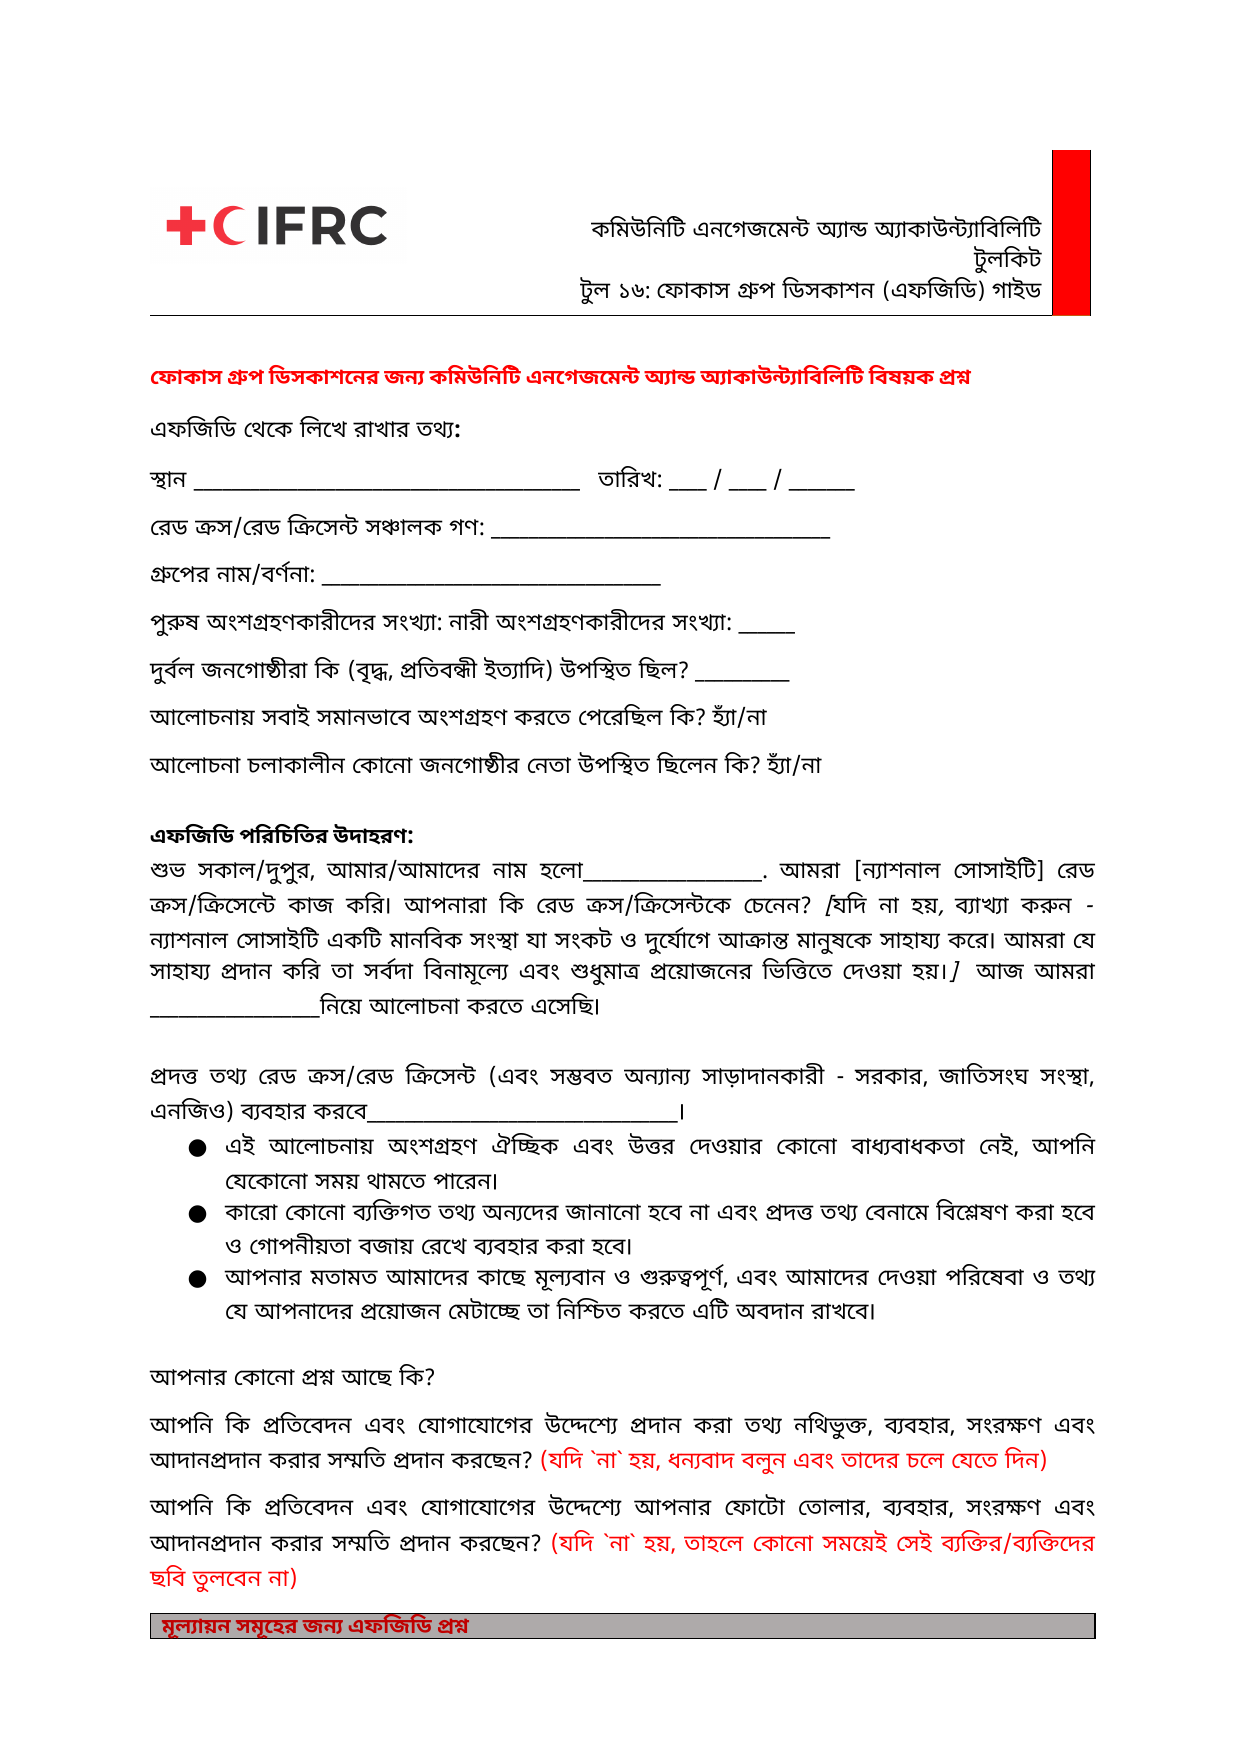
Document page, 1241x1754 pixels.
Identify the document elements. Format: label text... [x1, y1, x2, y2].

text গ্রুপের নাম/বর্ণনা: ____________________________________ [150, 561, 1095, 592]
list এই আলোচনায় অংশগ্রহণ ঐচ্ছিক এবং উত্তর দেওয়ার কোনো বাধ্যবাধকতা নেই, আপনি যেকোনো সময় থামতে পারেন। [187, 1133, 1095, 1195]
text আপনি কি প্রতিবেদন এবং যোগাযোগের উদ্দেশ্যে প্রদান করা তথ্য নথিভুক্ত, ব্যবহার, সংরক্ষণ এবং আদানপ্রদান করার সম্মতি প্রদান করছেন? (যদি `না` হয়, ধন্যবাদ বলুন এবং তাদের চলে যেতে দিন) [150, 1412, 1095, 1477]
text এফজিডি থেকে লিখে রাখার তথ্য: [150, 416, 1095, 447]
text আলোচনা চলাকালীন কোনো জনগোষ্ঠীর নেতা উপস্থিত ছিলেন কি? হ্যাঁ/না [150, 752, 1095, 783]
text স্থান _________________________________________ তারিখ: ____ / ____ / _______ [150, 466, 1095, 497]
text আপনার কোনো প্রশ্ন আছে কি? [150, 1364, 1095, 1395]
text প্রদত্ত তথ্য রেড ক্রস/রেড ক্রিসেন্ট (এবং সম্ভবত অন্যান্য সাড়াদানকারী - সরকার, জাতিসংঘ সংস্থা, এনজিও) ব্যবহার করবে_________________________________। [150, 1063, 1095, 1129]
list আপনার মতামত আমাদের কাছে মূল্যবান ও গুরুত্বপূর্ণ, এবং আমাদের দেওয়া পরিষেবা ও তথ্য যে আপনাদের প্রয়োজন মেটাচ্ছে তা নিশ্চিত করতে এটি অবদান রাখবে। [187, 1264, 1095, 1325]
text শুভ সকাল/দুপুর, আমার/আমাদের নাম হলো___________________. আমরা [ন্যাশনাল সোসাইটি] রেড ক্রস/ক্রিসেন্টে কাজ করি। আপনারা কি রেড ক্রস/ক্রিসেন্টকে চেনেন? [যদি না হয়, ব্যাখ্যা করুন - ন্যাশনাল সোসাইটি একটি মানবিক সংস্থা যা সংকট ও দুর্যোগে আক্রান্ত মানুষকে সাহায্য করে। আমরা যে সাহায্য প্রদান করি তা সর্বদা বিনামূল্যে এবং শুধুমাত্র প্রয়োজনের ভিত্তিতে দেওয়া হয়।] আজ আমরা __________________নিয়ে আলোচনা করতে এসেছি। [150, 857, 1095, 1024]
text আপনি কি প্রতিবেদন এবং যোগাযোগের উদ্দেশ্যে আপনার ফোটো তোলার, ব্যবহার, সংরক্ষণ এবং আদানপ্রদান করার সম্মতি প্রদান করছেন? (যদি `না` হয়, তাহলে কোনো সময়েই সেই ব্যক্তির/ব্যক্তিদের ছবি তুলবেন না) [150, 1494, 1095, 1595]
picture [150, 150, 444, 268]
text রেড ক্রস/রেড ক্রিসেন্ট সঞ্চালক গণ: ____________________________________ [150, 514, 1095, 544]
subtitle এফজিডি পরিচিতির উদাহরণ: [150, 822, 1095, 853]
subtitle ফোকাস গ্রুপ ডিসকাশনের জন্য কমিউনিটি এনগেজমেন্ট অ্যান্ড অ্যাকাউন্ট্যাবিলিটি বিষয়ক প্রশ্ন [150, 365, 1095, 389]
table_header মূল্যায়ন সমূহের জন্য এফজিডি প্রশ্ন [151, 1614, 1094, 1638]
list কারো কোনো ব্যক্তিগত তথ্য অন্যদের জানানো হবে না এবং প্রদত্ত তথ্য বেনামে বিশ্লেষণ করা হবে ও গোপনীয়তা বজায় রেখে ব্যবহার করা হবে। [187, 1199, 1095, 1260]
text আলোচনায় সবাই সমানভাবে অংশগ্রহণ করতে পেরেছিল কি? হ্যাঁ/না [150, 704, 1095, 735]
text পুরুষ অংশগ্রহণকারীদের সংখ্যা: নারী অংশগ্রহণকারীদের সংখ্যা: ______ [150, 609, 1095, 640]
text দুর্বল জনগোষ্ঠীরা কি (বৃদ্ধ, প্রতিবন্ধী ইত্যাদি) উপস্থিত ছিল? __________ [150, 657, 1095, 687]
